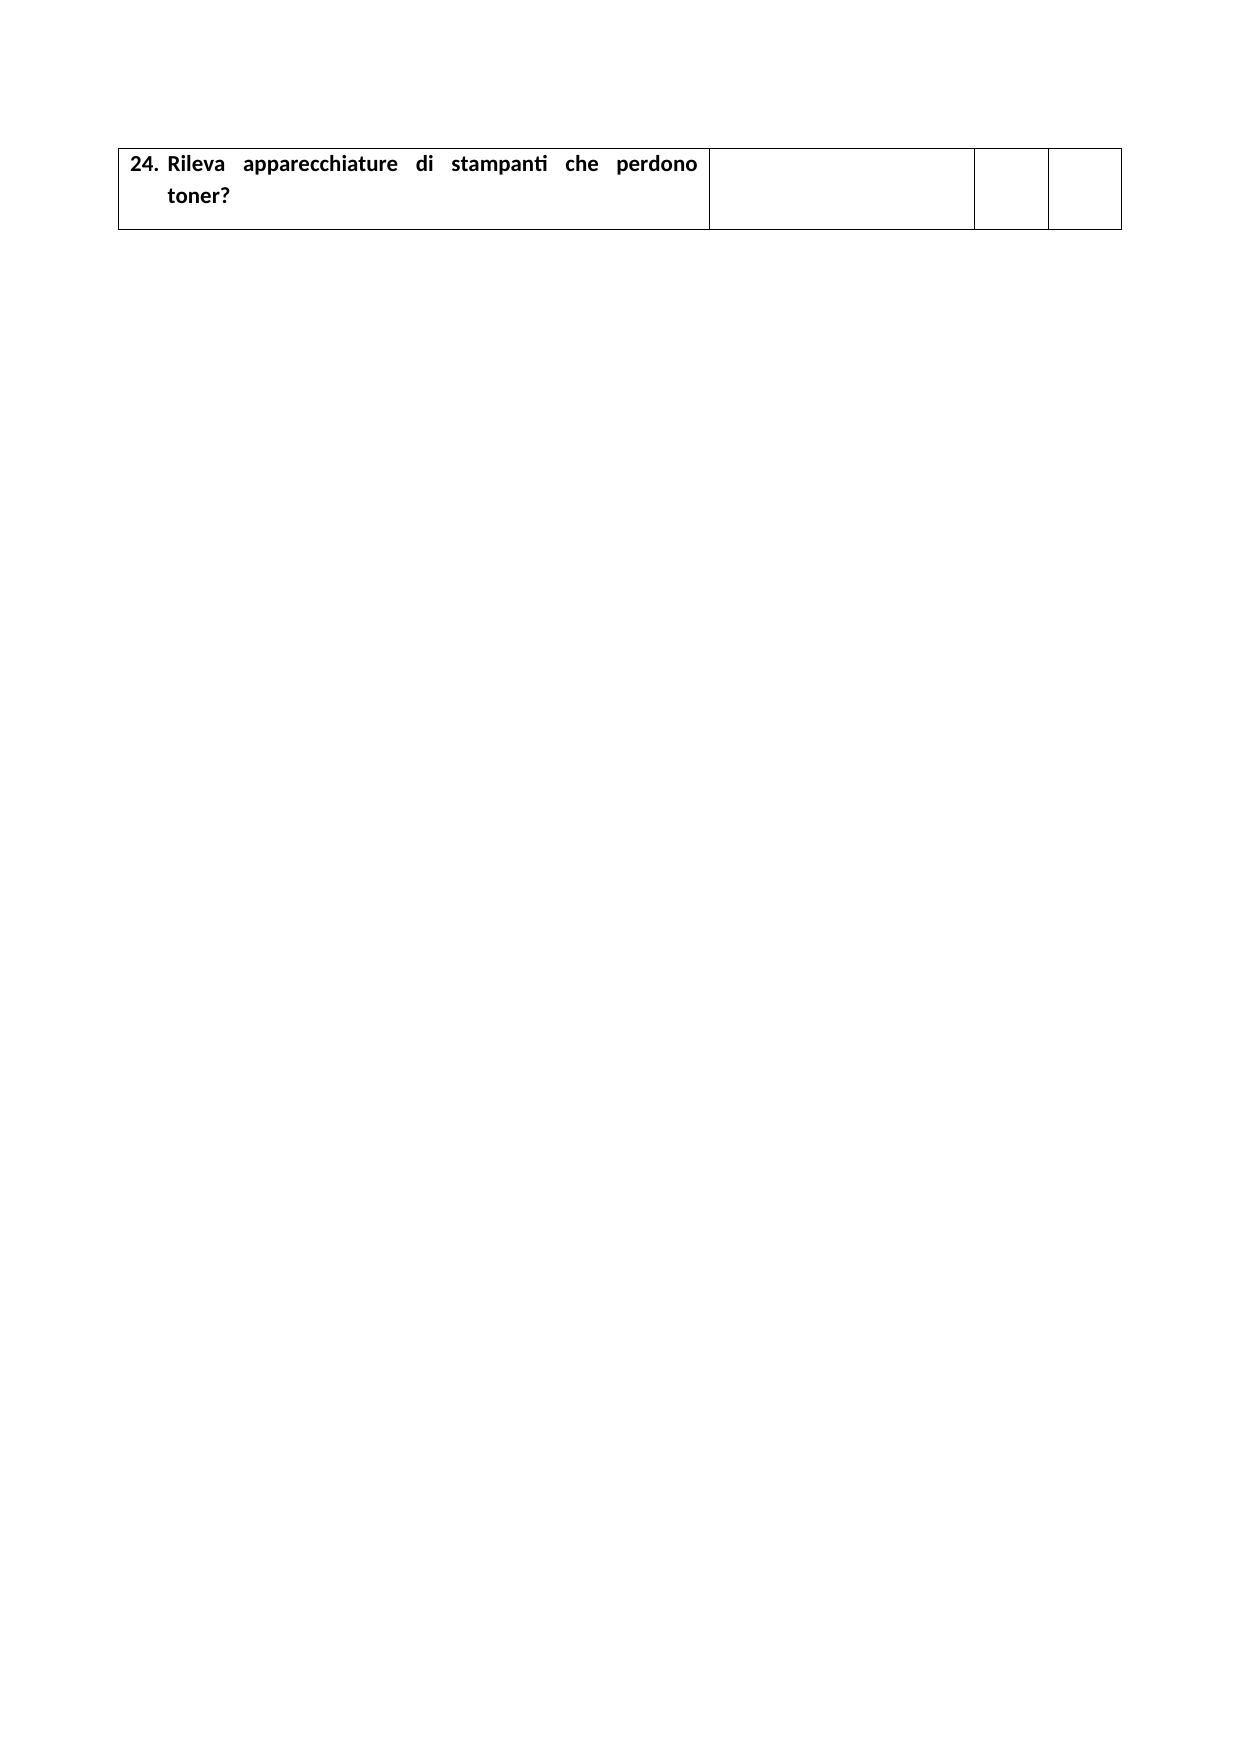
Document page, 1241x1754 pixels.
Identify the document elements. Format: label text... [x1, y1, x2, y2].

table_cell [1049, 149, 1121, 229]
table_cell [975, 149, 1048, 229]
table_cell [710, 149, 974, 229]
table_cell Rileva apparecchiature di stampanti che perdono toner? [119, 149, 709, 229]
